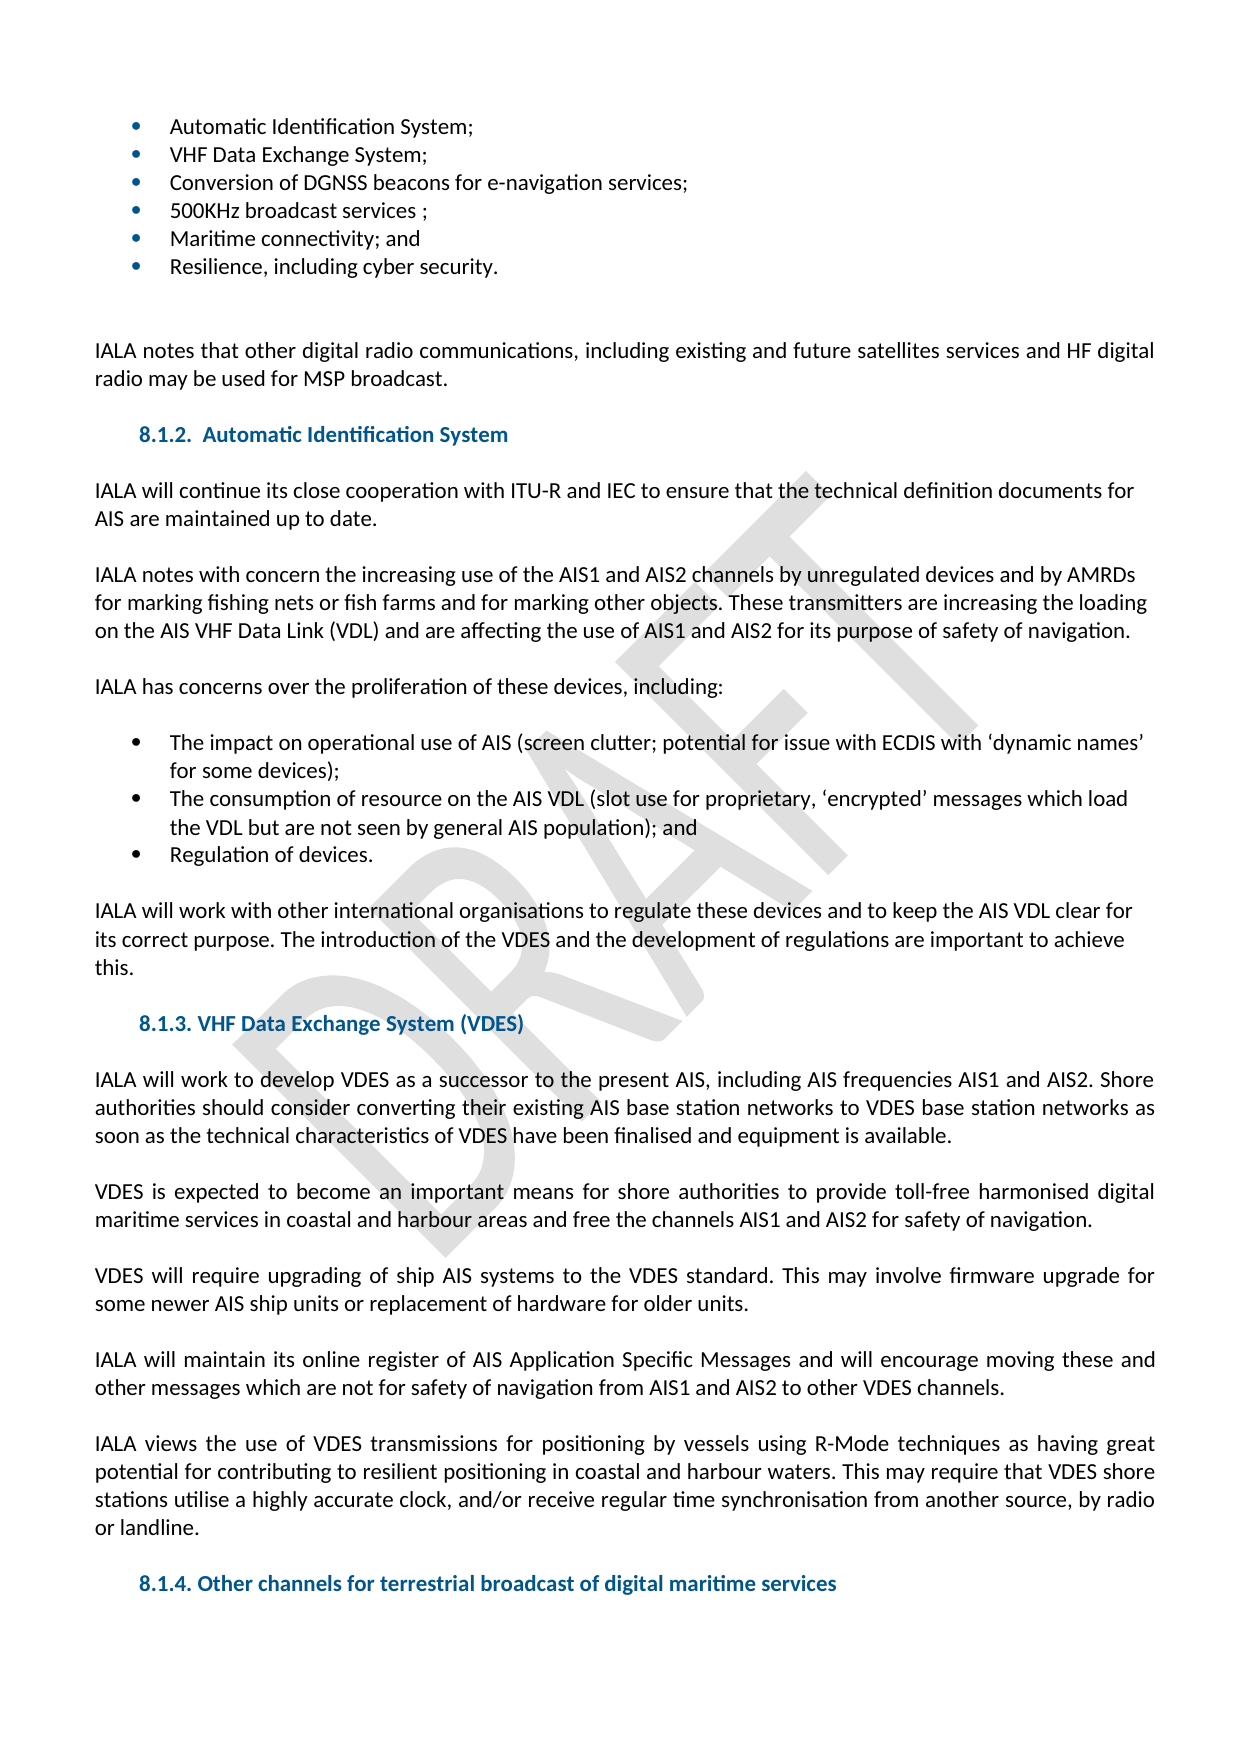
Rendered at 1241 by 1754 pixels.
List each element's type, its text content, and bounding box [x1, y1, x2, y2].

subtitle Other channels for terrestrial broadcast of digital maritime services [139, 1569, 1157, 1597]
text IALA will work with other international organisations to regulate these devices and to keep the AIS VDL clear for its correct purpose. The introduction of the VDES and the development of regulations are important to achieve this. [94, 897, 1157, 981]
text Maritime connectivity; and [132, 224, 1157, 252]
subtitle VHF Data Exchange System (VDES) [139, 1009, 1157, 1037]
text VHF Data Exchange System; [132, 140, 1157, 168]
list The consumption of resource on the AIS VDL (slot use for proprietary, ‘encrypted’ messages which load the VDL but are not seen by general AIS population); and [132, 784, 1157, 841]
subtitle Automatic Identification System [139, 420, 1157, 448]
text IALA will work to develop VDES as a successor to the present AIS, including AIS frequencies AIS1 and AIS2. Shore authorities should consider converting their existing AIS base station networks to VDES base station networks as soon as the technical characteristics of VDES have been finalised and equipment is available. [94, 1065, 1157, 1149]
text IALA notes with concern the increasing use of the AIS1 and AIS2 channels by unregulated devices and by AMRDs for marking fishing nets or fish farms and for marking other objects. These transmitters are increasing the loading on the AIS VHF Data Link (VDL) and are affecting the use of AIS1 and AIS2 for its purpose of safety of navigation. [94, 560, 1157, 644]
list The impact on operational use of AIS (screen clutter; potential for issue with ECDIS with ‘dynamic names’ for some devices); [132, 728, 1157, 784]
text IALA views the use of VDES transmissions for positioning by vessels using R-Mode techniques as having great potential for contributing to resilient positioning in coastal and harbour waters. This may require that VDES shore stations utilise a highly accurate clock, and/or receive regular time synchronisation from another source, by radio or landline. [94, 1429, 1157, 1541]
list Regulation of devices. [132, 841, 1157, 869]
text Conversion of DGNSS beacons for e-navigation services; [132, 168, 1157, 196]
text VDES will require upgrading of ship AIS systems to the VDES standard. This may involve firmware upgrade for some newer AIS ship units or replacement of hardware for older units. [94, 1261, 1157, 1317]
text Automatic Identification System; [132, 112, 1157, 140]
text VDES is expected to become an important means for shore authorities to provide toll-free harmonised digital maritime services in coastal and harbour areas and free the channels AIS1 and AIS2 for safety of navigation. [94, 1177, 1157, 1233]
text IALA will continue its close cooperation with ITU-R and IEC to ensure that the technical definition documents for AIS are maintained up to date. [94, 476, 1157, 532]
text 500KHz broadcast services ; [132, 196, 1157, 224]
text Resilience, including cyber security. [132, 252, 1157, 280]
text IALA will maintain its online register of AIS Application Specific Messages and will encourage moving these and other messages which are not for safety of navigation from AIS1 and AIS2 to other VDES channels. [94, 1345, 1157, 1401]
text IALA has concerns over the proliferation of these devices, including: [94, 672, 1157, 701]
text IALA notes that other digital radio communications, including existing and future satellites services and HF digital radio may be used for MSP broadcast. [94, 336, 1157, 392]
